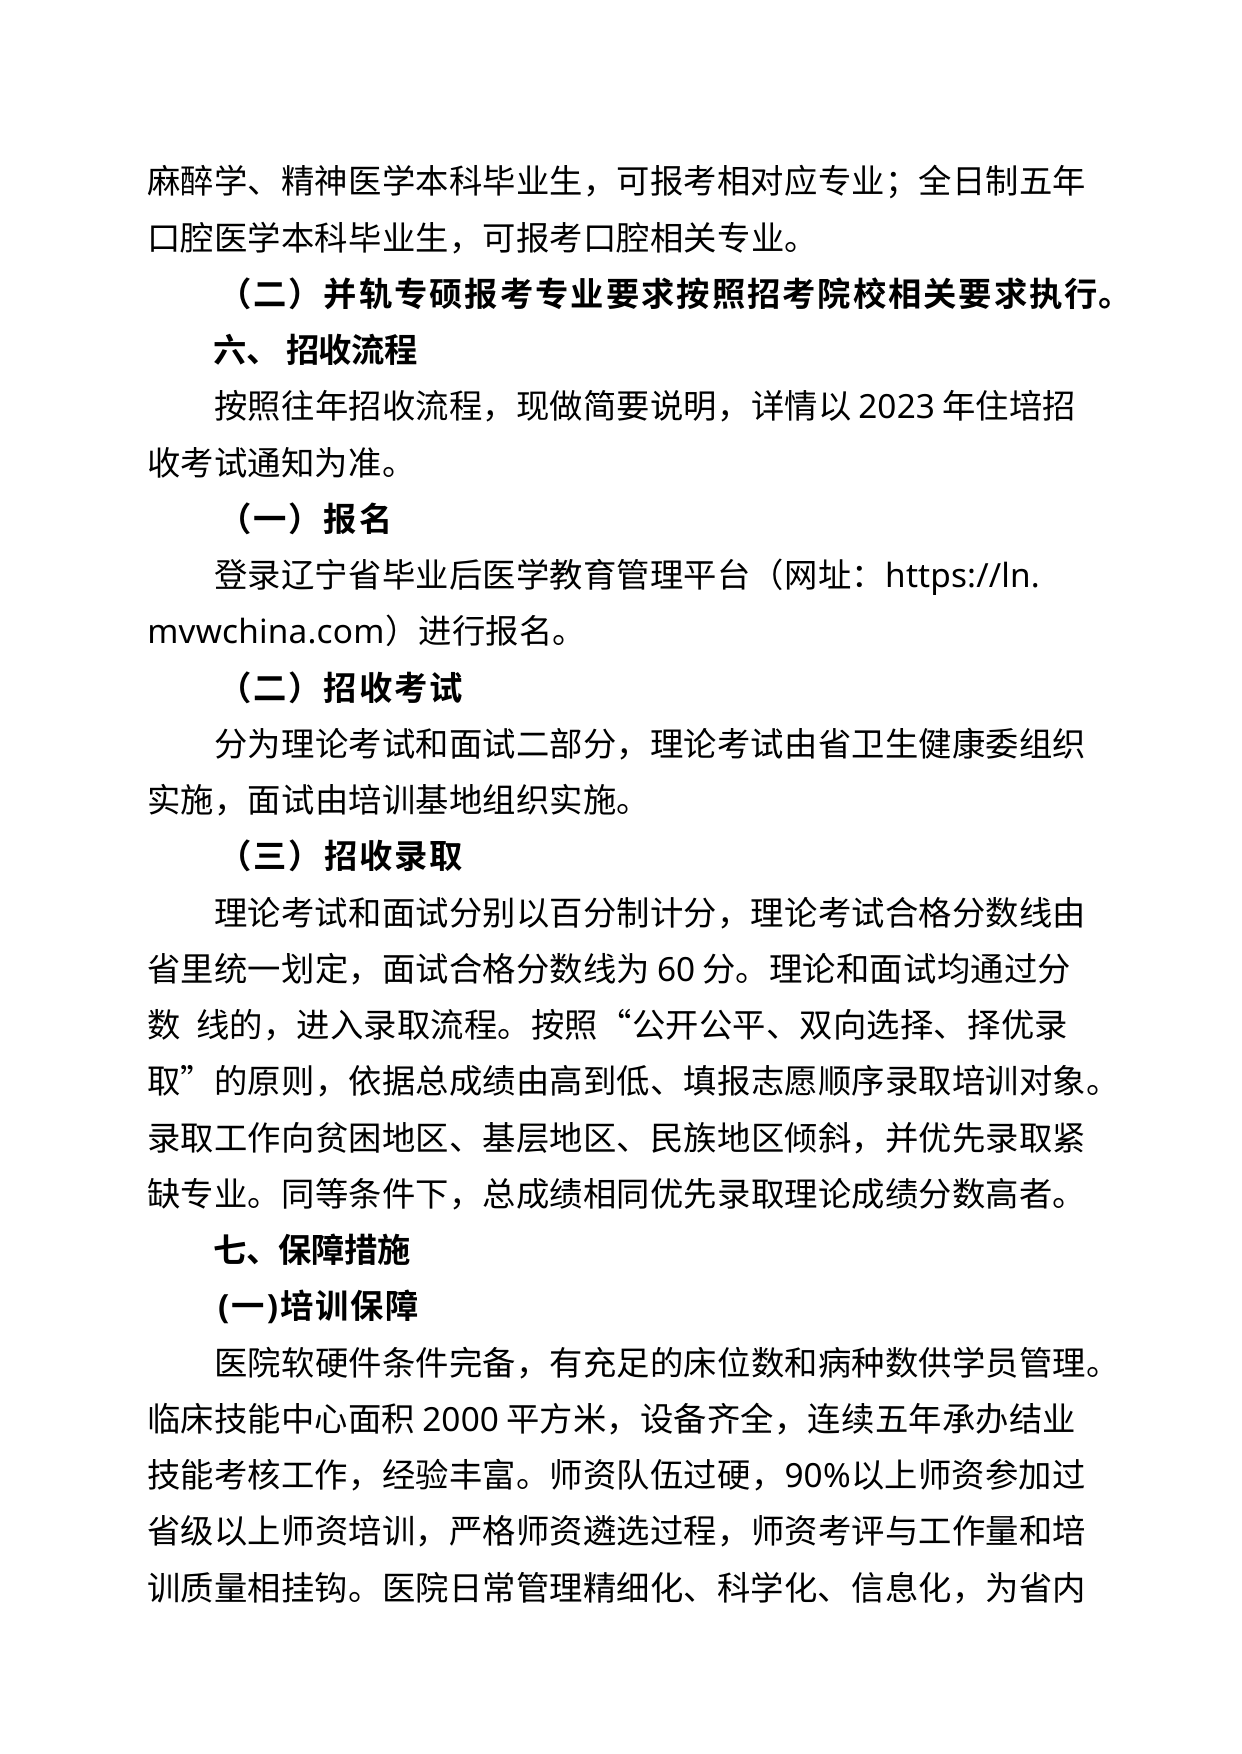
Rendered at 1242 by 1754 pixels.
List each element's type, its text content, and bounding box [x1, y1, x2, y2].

text （一）报名 [147, 486, 1099, 543]
list 招收录取 [147, 824, 1099, 880]
text （二）并轨专硕报考专业要求按照招考院校相关要求执行。 [147, 261, 1099, 318]
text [147, 1330, 1099, 1611]
text 登录辽宁省毕业后医学教育管理平台（网址：https://ln. mvwchina.com）进行报名。 [147, 543, 1099, 655]
text 理论考试和面试分别以百分制计分，理论考试合格分数线由 省里统一划定，面试合格分数线为60分。理论和面试均通过分数 线的，进入录取流程。按照“公开公平、双向选择、择优录取”的原则，依据总成绩由高到低、填报志愿顺序录取培训对象。录取工作向贫困地区、基层地区、民族地区倾斜，并优先录取紧缺专业。同等条件下，总成绩相同优先录取理论成绩分数高者。 [147, 880, 1099, 1218]
text 七、保障措施 [147, 1218, 1099, 1274]
text 分为理论考试和面试二部分，理论考试由省卫生健康委组织实施，面试由培训基地组织实施。 [147, 711, 1099, 824]
text （二）招收考试 [147, 655, 1099, 711]
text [147, 149, 1099, 261]
text 按照往年招收流程，现做简要说明，详情以2023年住培招收考试通知为准。 [147, 374, 1099, 486]
text 六、 招收流程 [147, 318, 1099, 374]
text (一)培训保障 [147, 1274, 1099, 1330]
